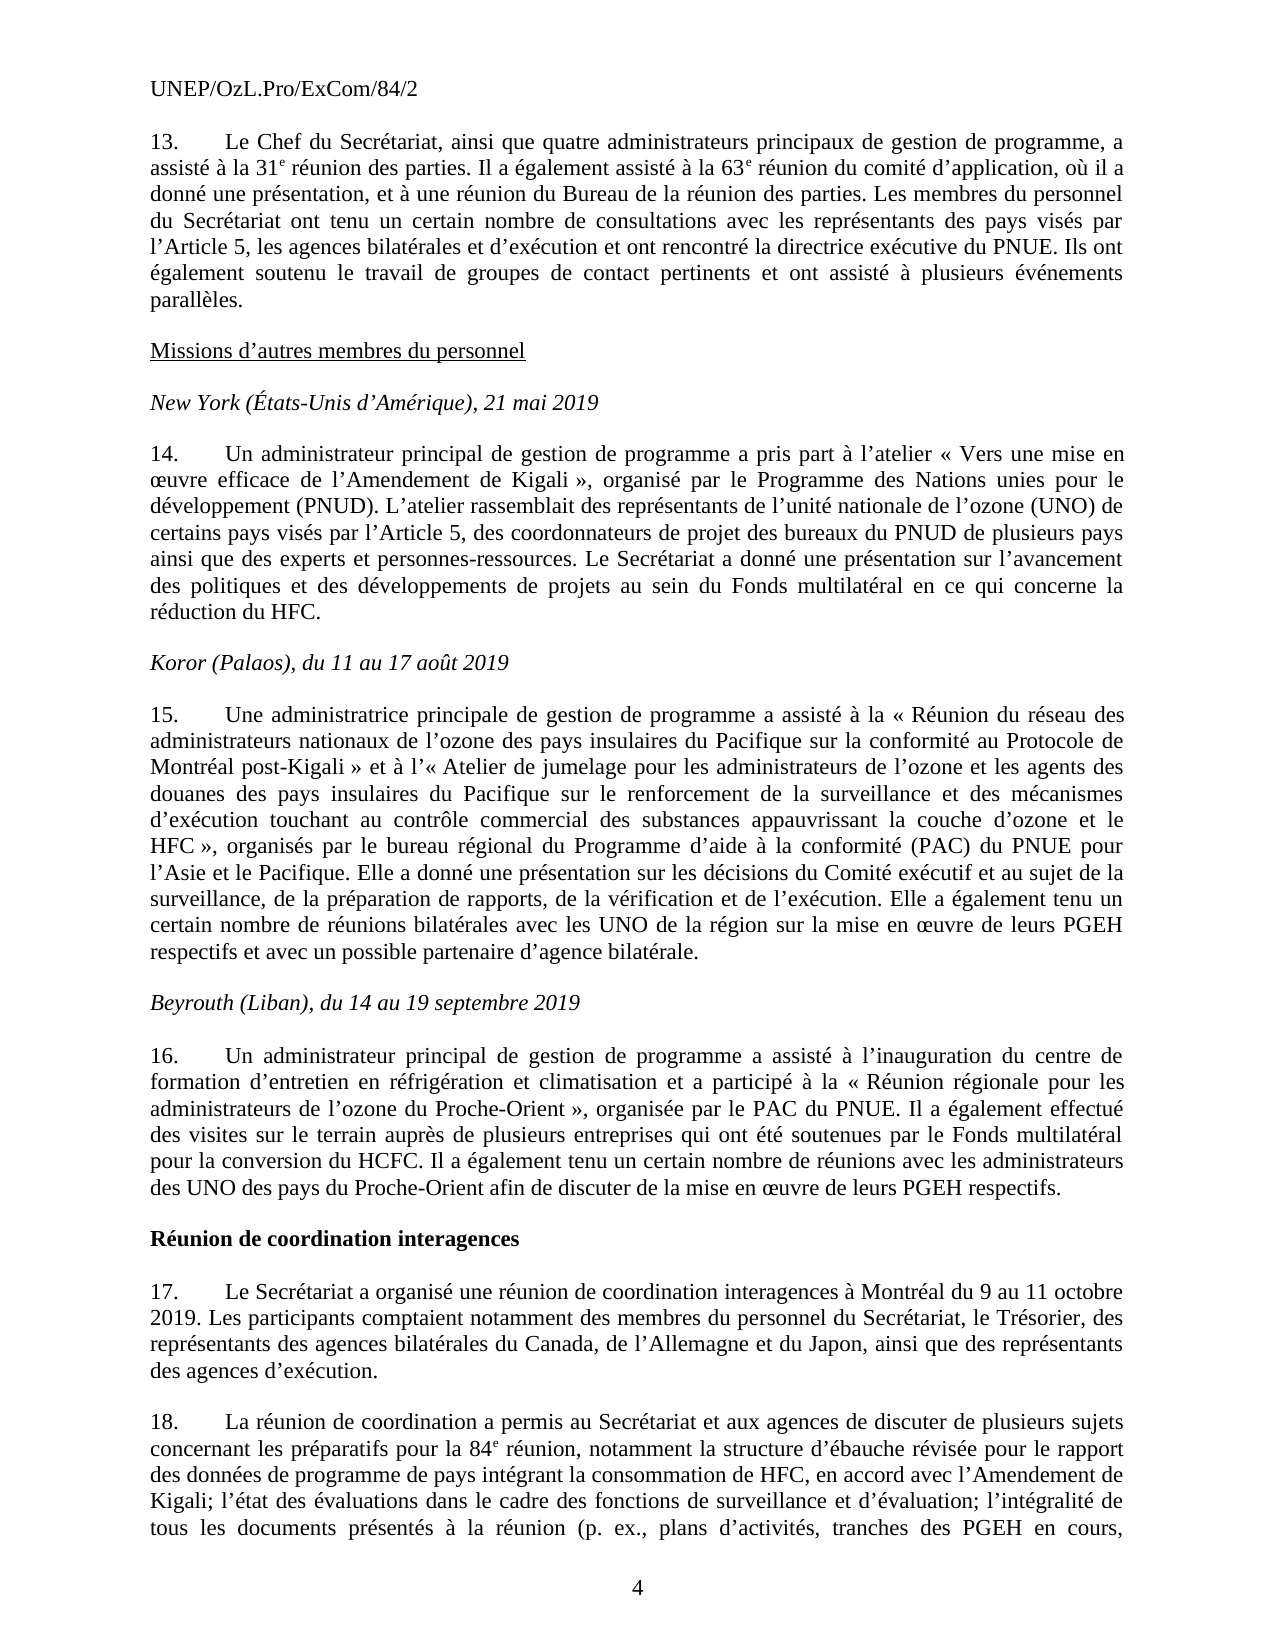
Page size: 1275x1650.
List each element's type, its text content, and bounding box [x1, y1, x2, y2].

text Koror (Palaos), du 11 au 17 août 2019 [150, 649, 1125, 676]
text Missions d’autres membres du personnel [150, 337, 1125, 363]
subtitle Un administrateur principal de gestion de programme a pris part à l’atelier « Vers une mise en œuvre efficace de l’Amendement de Kigali », organisé par le Programme des Nations unies pour le développement (PNUD). L’atelier rassemblait des représentants de l’unité nationale de l’ozone (UNO) de certains pays visés par l’Article 5, des coordonnateurs de projet des bureaux du PNUD de plusieurs pays ainsi que des experts et personnes-ressources. Le Secrétariat a donné une présentation sur l’avancement des politiques et des développements de projets au sein du Fonds multilatéral en ce qui concerne la réduction du HFC. [150, 440, 1125, 624]
text New York (États-Unis d’Amérique), 21 mai 2019 [150, 388, 1125, 415]
subtitle Le Secrétariat a organisé une réunion de coordination interagences à Montréal du 9 au 11 octobre 2019. Les participants comptaient notamment des membres du personnel du Secrétariat, le Trésorier, des représentants des agences bilatérales du Canada, de l’Allemagne et du Japon, ainsi que des représentants des agences d’exécution. [150, 1278, 1125, 1383]
subtitle Un administrateur principal de gestion de programme a assisté à l’inauguration du centre de formation d’entretien en réfrigération et climatisation et a participé à la « Réunion régionale pour les administrateurs de l’ozone du Proche-Orient », organisée par le PAC du PNUE. Il a également effectué des visites sur le terrain auprès de plusieurs entreprises qui ont été soutenues par le Fonds multilatéral pour la conversion du HCFC. Il a également tenu un certain nombre de réunions avec les administrateurs des UNO des pays du Proche-Orient afin de discuter de la mise en œuvre de leurs PGEH respectifs. [150, 1042, 1125, 1200]
subtitle Une administratrice principale de gestion de programme a assisté à la « Réunion du réseau des administrateurs nationaux de l’ozone des pays insulaires du Pacifique sur la conformité au Protocole de Montréal post-Kigali » et à l’« Atelier de jumelage pour les administrateurs de l’ozone et les agents des douanes des pays insulaires du Pacifique sur le renforcement de la surveillance et des mécanismes d’exécution touchant au contrôle commercial des substances appauvrissant la couche d’ozone et le HFC », organisés par le bureau régional du Programme d’aide à la conformité (PAC) du PNUE pour l’Asie et le Pacifique. Elle a donné une présentation sur les décisions du Comité exécutif et au sujet de la surveillance, de la préparation de rapports, de la vérification et de l’exécution. Elle a également tenu un certain nombre de réunions bilatérales avec les UNO de la région sur la mise en œuvre de leurs PGEH respectifs et avec un possible partenaire d’agence bilatérale. [150, 701, 1125, 964]
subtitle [150, 1408, 1125, 1540]
subtitle Le Chef du Secrétariat, ainsi que quatre administrateurs principaux de gestion de programme, a assisté à la 31e réunion des parties. Il a également assisté à la 63e réunion du comité d’application, où il a donné une présentation, et à une réunion du Bureau de la réunion des parties. Les membres du personnel du Secrétariat ont tenu un certain nombre de consultations avec les représentants des pays visés par l’Article 5, les agences bilatérales et d’exécution et ont rencontré la directrice exécutive du PNUE. Ils ont également soutenu le travail de groupes de contact pertinents et ont assisté à plusieurs événements parallèles. [150, 128, 1125, 312]
text Beyrouth (Liban), du 14 au 19 septembre 2019 [150, 989, 1125, 1016]
text Réunion de coordination interagences [150, 1225, 1125, 1251]
